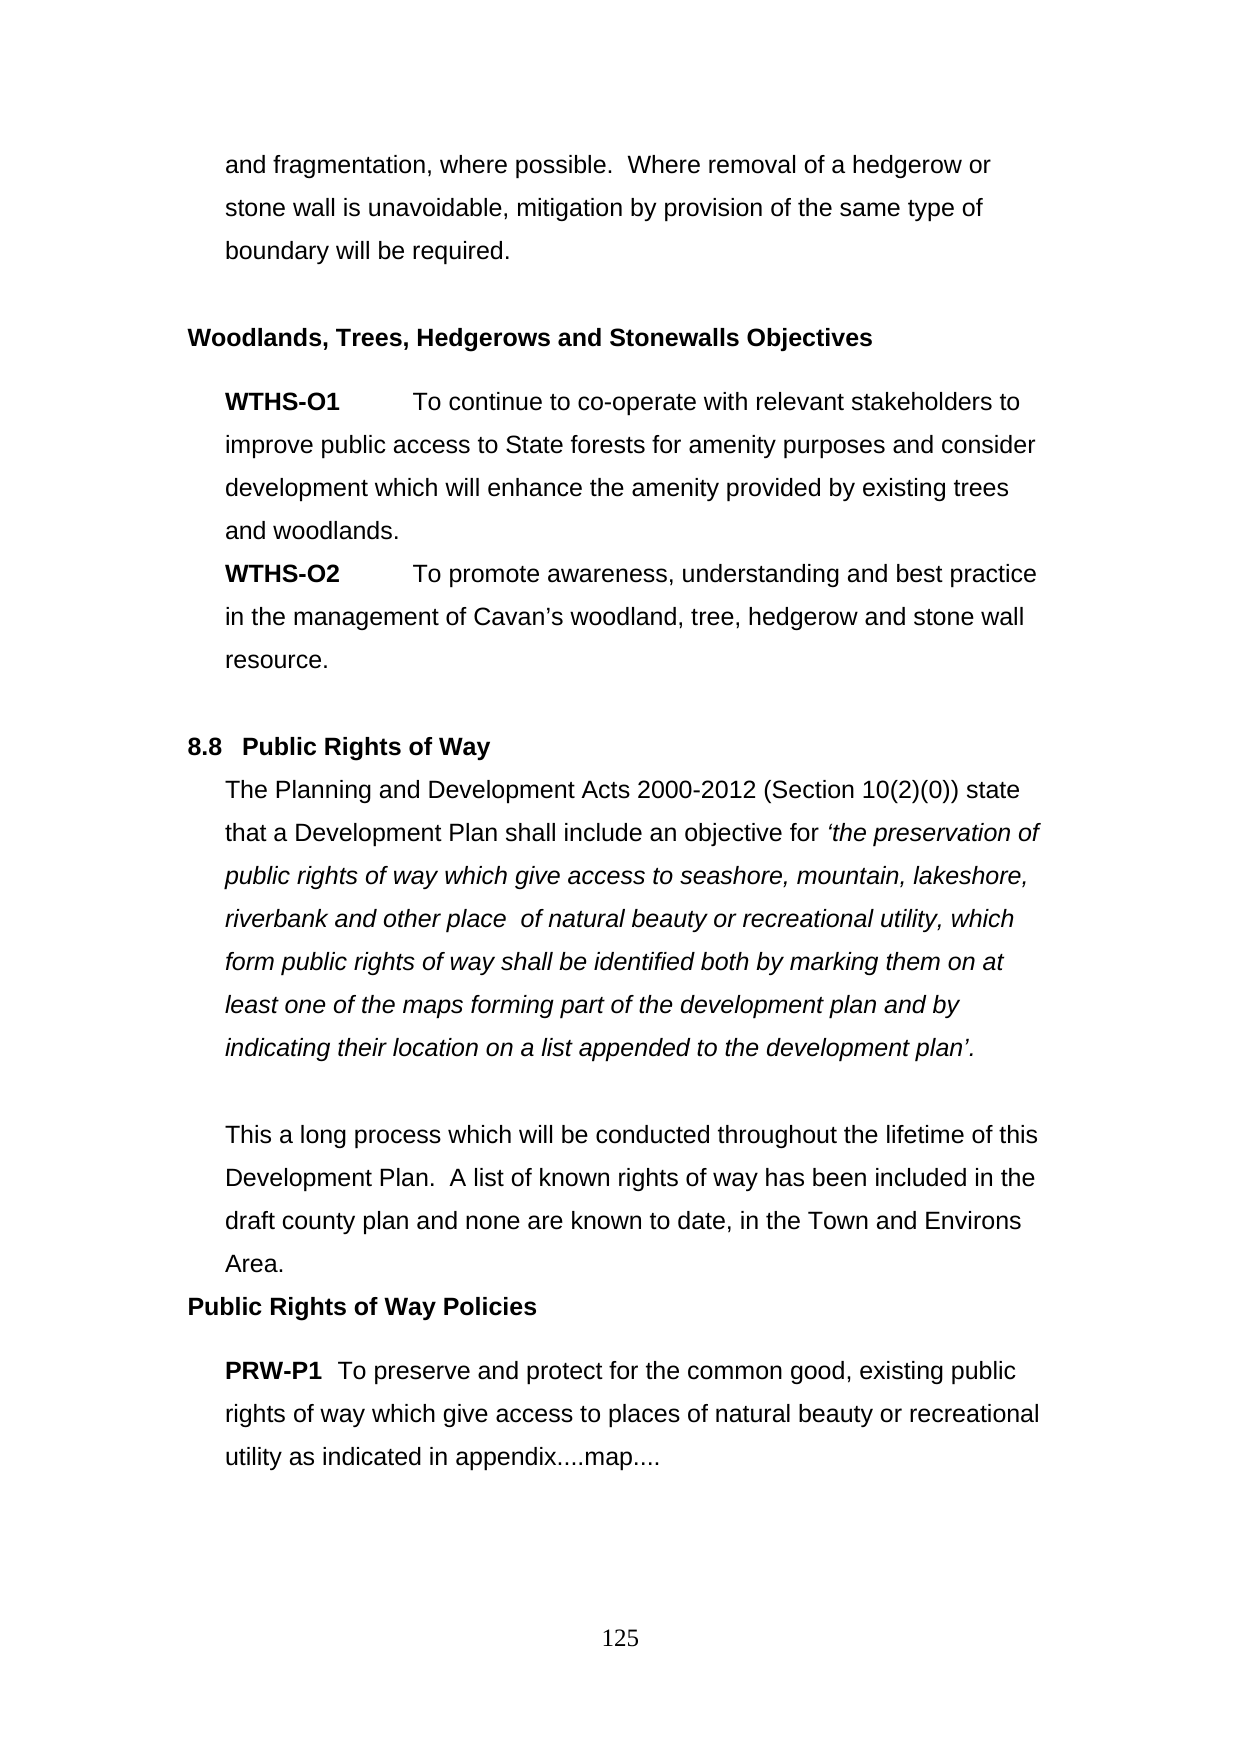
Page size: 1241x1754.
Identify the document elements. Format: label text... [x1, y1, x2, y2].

text Woodlands, Trees, Hedgerows and Stonewalls Objectives [187, 322, 1053, 351]
list This a long process which will be conducted throughout the lifetime of this Development Plan. A list of known rights of way has been included in the draft county plan and none are known to date, in the Town and Environs Area. [225, 1119, 1053, 1278]
list WTHS-O1 To continue to co-operate with relevant stakeholders to improve public access to State forests for amenity purposes and consider development which will enhance the amenity provided by existing trees and woodlands. [225, 386, 1053, 544]
list The Planning and Development Acts 2000-2012 (Section 10(2)(0)) state that a Development Plan shall include an objective for ‘the preservation of public rights of way which give access to seashore, mountain, lakeshore, riverbank and other place of natural beauty or recreational utility, which form public rights of way shall be identified both by marking them on at least one of the maps forming part of the development plan and by indicating their location on a list appended to the development plan’. [225, 774, 1053, 1062]
text Public Rights of Way Policies [187, 1292, 1053, 1321]
list WTHS-O2 To promote awareness, understanding and best practice in the management of Cavan’s woodland, tree, hedgerow and stone wall resource. [225, 559, 1053, 674]
list PRW-P1 To preserve and protect for the common good, existing public rights of way which give access to places of natural beauty or recreational utility as indicated in appendix....map.... [225, 1356, 1053, 1471]
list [225, 150, 1053, 265]
list Public Rights of Way [187, 731, 1053, 760]
